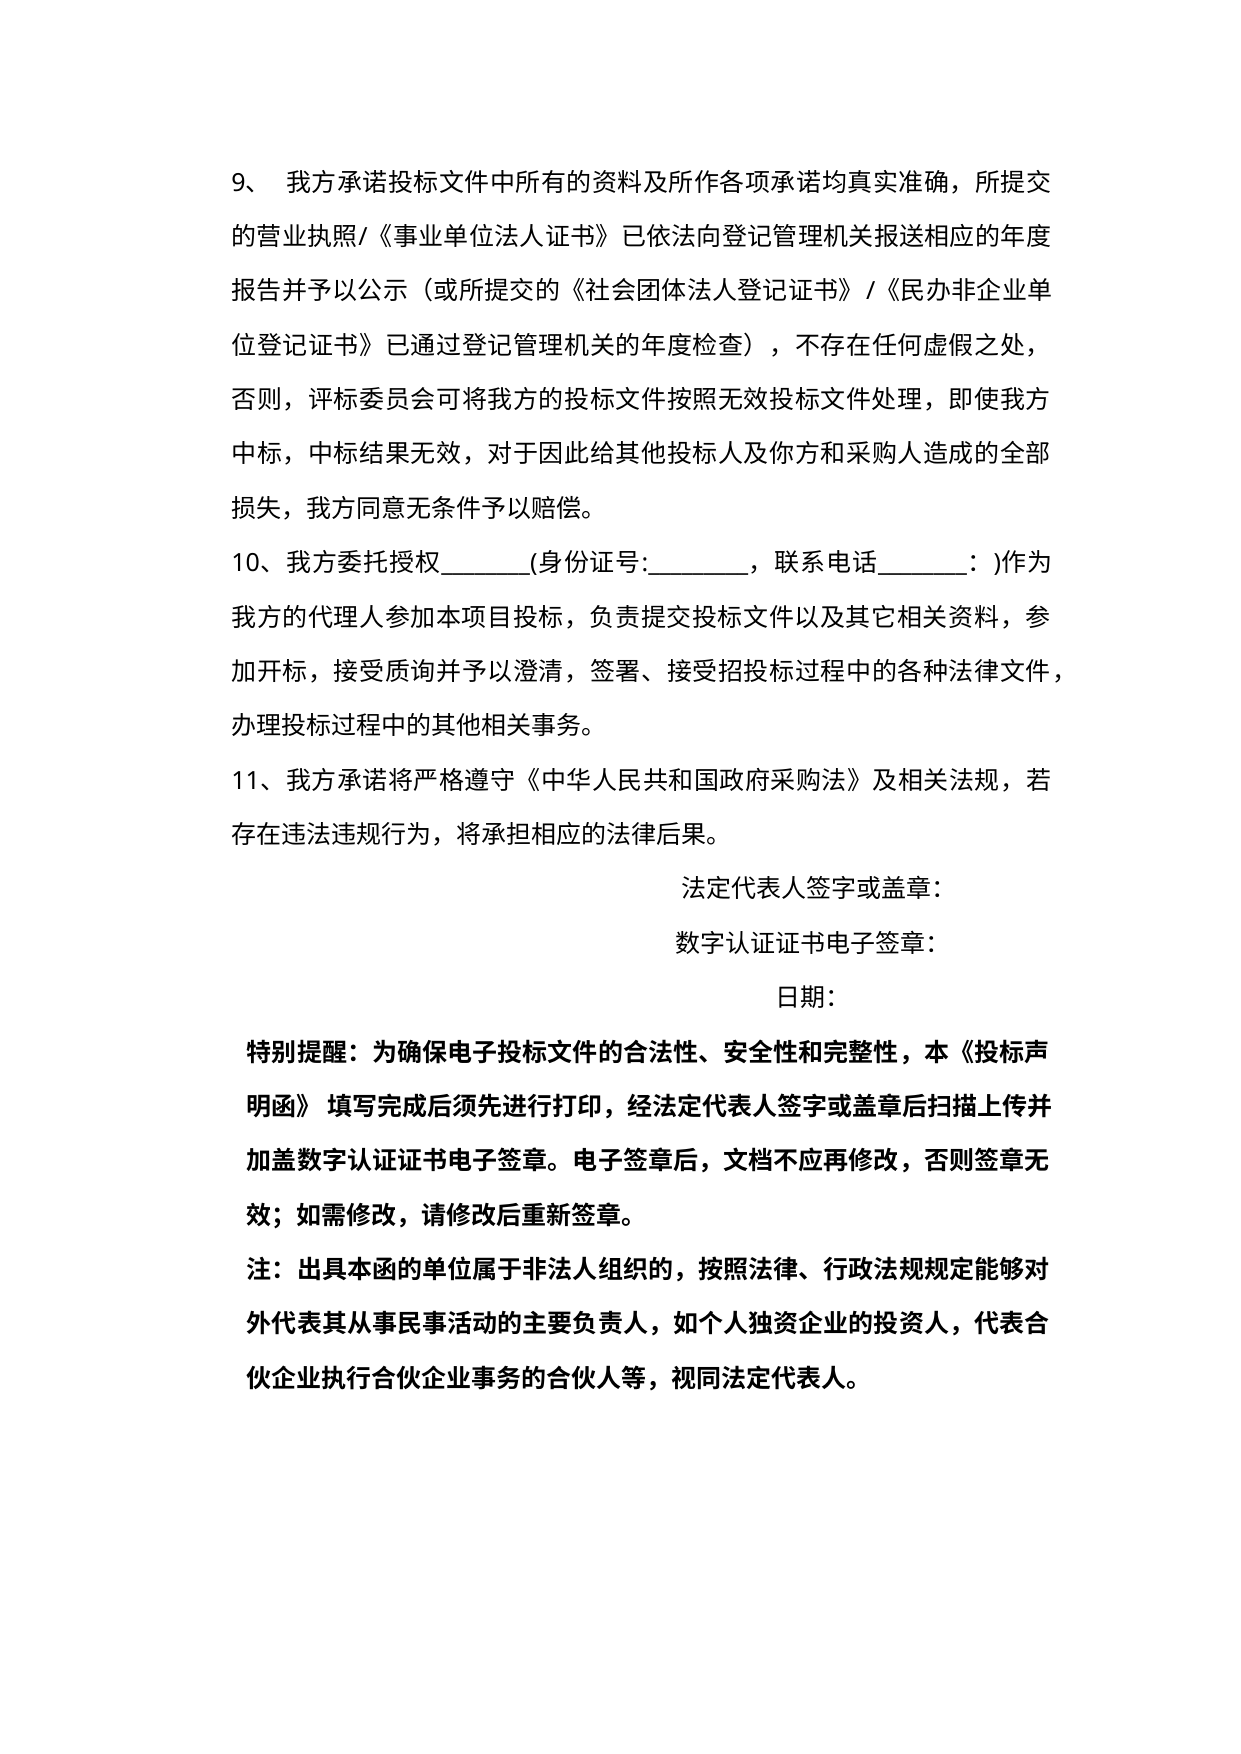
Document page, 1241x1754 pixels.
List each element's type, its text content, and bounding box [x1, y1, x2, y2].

list 我方委托授权________(身份证号:_________，联系电话________：)作为我方的代理人参加本项目投标，负责提交投标文件以及其它相关资料，参加开标，接受质询并予以澄清，签署、接受招投标过程中的各种法律文件，办理投标过程中的其他相关事务。 [231, 543, 1053, 742]
text 特别提醒：为确保电子投标文件的合法性、安全性和完整性，本《投标声明函》 填写完成后须先进行打印，经法定代表人签字或盖章后扫描上传并加盖数字认证证书电子签章。电子签章后，文档不应再修改，否则签章无效；如需修改，请修改后重新签章。 [247, 1032, 1053, 1231]
list 我方承诺投标文件中所有的资料及所作各项承诺均真实准确，所提交的营业执照/《事业单位法人证书》已依法向登记管理机关报送相应的年度报告并予以公示（或所提交的《社会团体法人登记证书》/《民办非企业单位登记证书》已通过登记管理机关的年度检查），不存在任何虚假之处，否则，评标委员会可将我方的投标文件按照无效投标文件处理，即使我方中标，中标结果无效，对于因此给其他投标人及你方和采购人造成的全部损失，我方同意无条件予以赔偿。 [231, 162, 1053, 524]
list 我方承诺将严格遵守《中华人民共和国政府采购法》及相关法规，若存在违法违规行为，将承担相应的法律后果。 [231, 760, 1053, 851]
text 法定代表人签字或盖章： [231, 869, 1053, 905]
text 日期： [187, 978, 965, 1014]
text 注：出具本函的单位属于非法人组织的，按照法律、行政法规规定能够对外代表其从事民事活动的主要负责人，如个人独资企业的投资人，代表合伙企业执行合伙企业事务的合伙人等，视同法定代表人。 [247, 1249, 1053, 1394]
text 数字认证证书电子签章： [187, 923, 965, 959]
